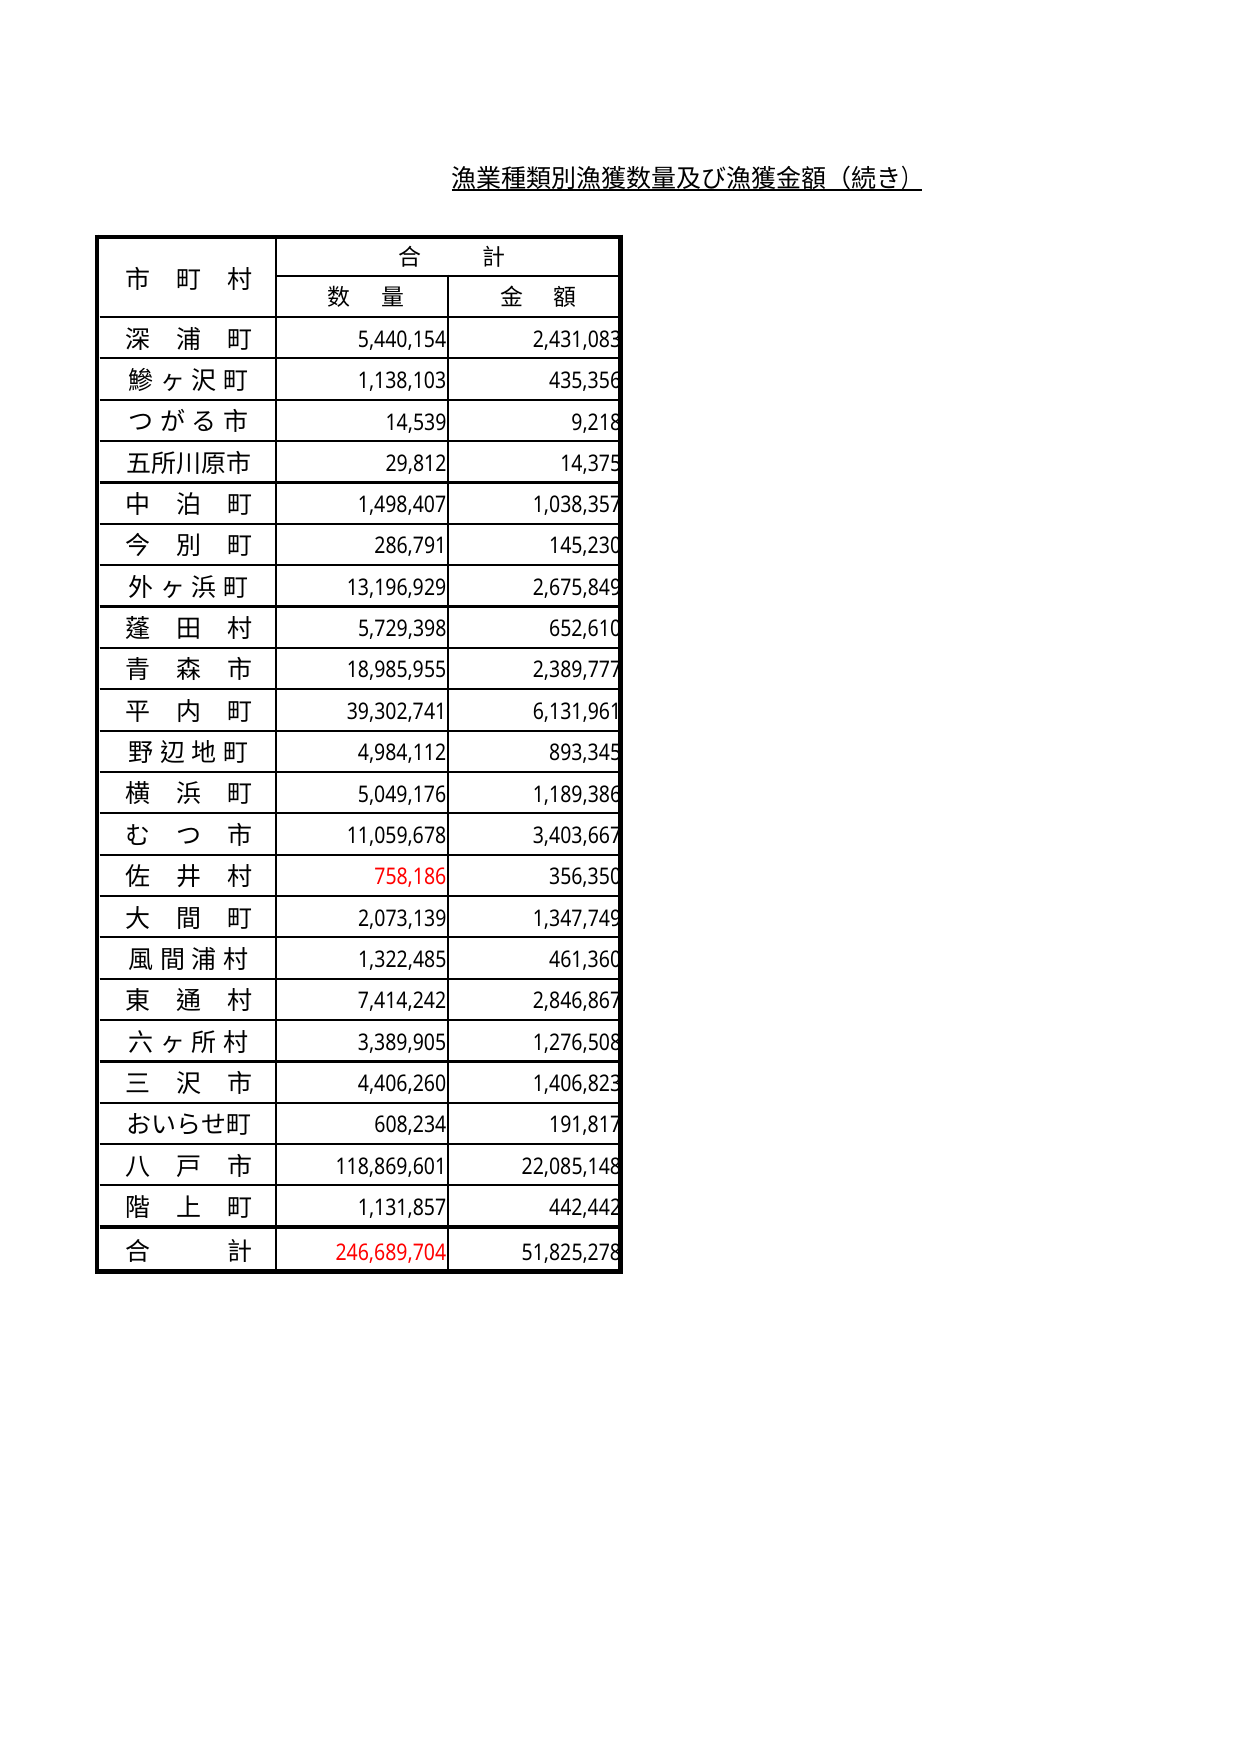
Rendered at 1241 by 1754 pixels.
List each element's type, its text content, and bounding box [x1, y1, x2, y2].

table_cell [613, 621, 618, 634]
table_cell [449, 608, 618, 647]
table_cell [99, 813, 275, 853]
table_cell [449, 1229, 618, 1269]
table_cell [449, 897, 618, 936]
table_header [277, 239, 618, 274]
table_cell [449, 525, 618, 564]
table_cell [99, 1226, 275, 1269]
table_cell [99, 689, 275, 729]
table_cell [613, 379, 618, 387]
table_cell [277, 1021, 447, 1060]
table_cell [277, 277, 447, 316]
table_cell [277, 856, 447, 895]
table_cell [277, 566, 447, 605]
text 漁業種類別漁獲数量及び漁獲金額（続き） [452, 161, 1151, 195]
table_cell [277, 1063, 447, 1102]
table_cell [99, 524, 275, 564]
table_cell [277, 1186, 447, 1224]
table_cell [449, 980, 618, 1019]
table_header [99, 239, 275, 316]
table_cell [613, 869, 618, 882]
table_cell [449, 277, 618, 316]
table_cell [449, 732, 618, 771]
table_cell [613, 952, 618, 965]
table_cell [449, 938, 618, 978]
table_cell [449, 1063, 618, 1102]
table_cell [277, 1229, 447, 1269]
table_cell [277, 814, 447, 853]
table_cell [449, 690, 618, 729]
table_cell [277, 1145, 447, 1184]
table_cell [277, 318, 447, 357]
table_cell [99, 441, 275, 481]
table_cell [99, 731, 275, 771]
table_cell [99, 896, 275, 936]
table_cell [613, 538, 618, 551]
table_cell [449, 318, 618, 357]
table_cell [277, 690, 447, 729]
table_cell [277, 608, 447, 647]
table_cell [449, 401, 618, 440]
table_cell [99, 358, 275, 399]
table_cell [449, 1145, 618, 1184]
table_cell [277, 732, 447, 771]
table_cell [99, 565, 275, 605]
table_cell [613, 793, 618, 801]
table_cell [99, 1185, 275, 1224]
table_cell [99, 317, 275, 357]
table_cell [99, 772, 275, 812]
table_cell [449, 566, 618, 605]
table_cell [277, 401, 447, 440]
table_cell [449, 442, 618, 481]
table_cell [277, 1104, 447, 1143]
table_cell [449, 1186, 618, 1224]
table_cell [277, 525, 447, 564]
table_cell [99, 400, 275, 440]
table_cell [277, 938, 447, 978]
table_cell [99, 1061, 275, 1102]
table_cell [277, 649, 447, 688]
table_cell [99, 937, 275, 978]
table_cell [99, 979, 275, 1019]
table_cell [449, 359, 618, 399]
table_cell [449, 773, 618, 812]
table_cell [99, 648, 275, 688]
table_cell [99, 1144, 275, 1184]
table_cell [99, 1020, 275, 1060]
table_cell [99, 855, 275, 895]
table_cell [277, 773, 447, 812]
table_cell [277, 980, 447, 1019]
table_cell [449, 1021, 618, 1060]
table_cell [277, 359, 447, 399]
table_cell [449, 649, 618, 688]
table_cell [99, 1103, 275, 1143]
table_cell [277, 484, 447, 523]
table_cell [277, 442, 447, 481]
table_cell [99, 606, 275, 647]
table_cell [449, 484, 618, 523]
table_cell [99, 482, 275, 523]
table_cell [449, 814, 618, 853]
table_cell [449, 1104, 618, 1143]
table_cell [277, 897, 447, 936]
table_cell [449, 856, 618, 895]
